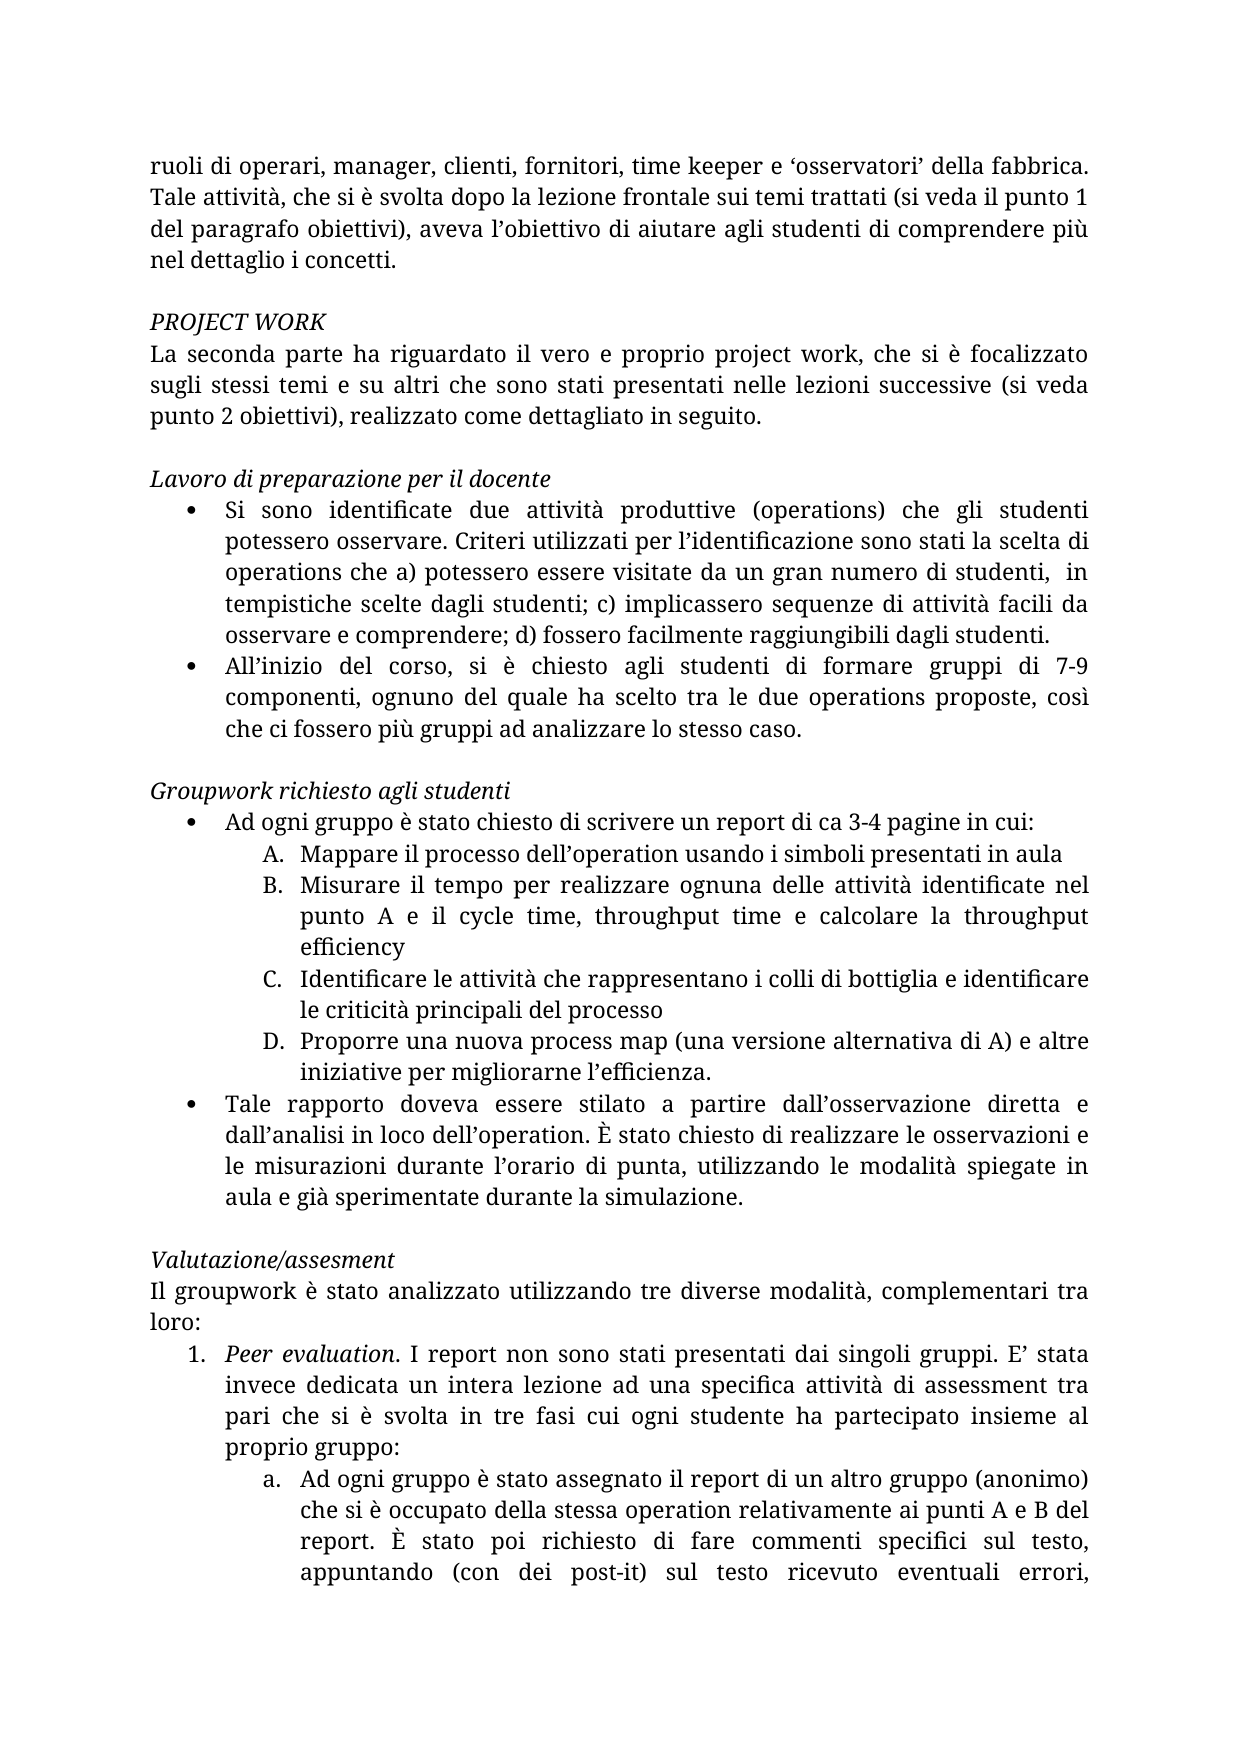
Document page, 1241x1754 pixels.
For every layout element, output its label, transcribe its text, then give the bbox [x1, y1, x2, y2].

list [262, 1462, 1090, 1587]
text Valutazione/assesment [150, 1244, 1090, 1275]
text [150, 150, 1090, 275]
list Si sono identificate due attività produttive (operations) che gli studenti potessero osservare. Criteri utilizzati per l’identificazione sono stati la scelta di operations che a) potessero essere visitate da un gran numero di studenti, in tempistiche scelte dagli studenti; c) implicassero sequenze di attività facili da osservare e comprendere; d) fossero facilmente raggiungibili dagli studenti. [187, 494, 1090, 650]
list Proporre una nuova process map (una versione alternativa di A) e altre iniziative per migliorarne l’efficienza. [262, 1025, 1090, 1087]
list Mappare il processo dell’operation usando i simboli presentati in aula [262, 837, 1090, 869]
list Tale rapporto doveva essere stilato a partire dall’osservazione diretta e dall’analisi in loco dell’operation. È stato chiesto di realizzare le osservazioni e le misurazioni durante l’orario di punta, utilizzando le modalità spiegate in aula e già sperimentate durante la simulazione. [187, 1087, 1090, 1212]
list Ad ogni gruppo è stato chiesto di scrivere un report di ca 3-4 pagine in cui: [187, 806, 1090, 837]
text Il groupwork è stato analizzato utilizzando tre diverse modalità, complementari tra loro: [150, 1275, 1090, 1337]
list Peer evaluation. I report non sono stati presentati dai singoli gruppi. E’ stata invece dedicata un intera lezione ad una specifica attività di assessment tra pari che si è svolta in tre fasi cui ogni studente ha partecipato insieme al proprio gruppo: [187, 1337, 1090, 1462]
text Groupwork richiesto agli studenti [150, 775, 1090, 806]
list All’inizio del corso, si è chiesto agli studenti di formare gruppi di 7-9 componenti, ognuno del quale ha scelto tra le due operations proposte, così che ci fossero più gruppi ad analizzare lo stesso caso. [187, 650, 1090, 744]
text La seconda parte ha riguardato il vero e proprio project work, che si è focalizzato sugli stessi temi e su altri che sono stati presentati nelle lezioni successive (si veda punto 2 obiettivi), realizzato come dettagliato in seguito. [150, 337, 1090, 431]
list Misurare il tempo per realizzare ognuna delle attività identificate nel punto A e il cycle time, throughput time e calcolare la throughput efficiency [262, 869, 1090, 962]
text Lavoro di preparazione per il docente [150, 462, 1090, 494]
list Identificare le attività che rappresentano i colli di bottiglia e identificare le criticità principali del processo [262, 962, 1090, 1025]
text PROJECT WORK [150, 306, 1090, 337]
